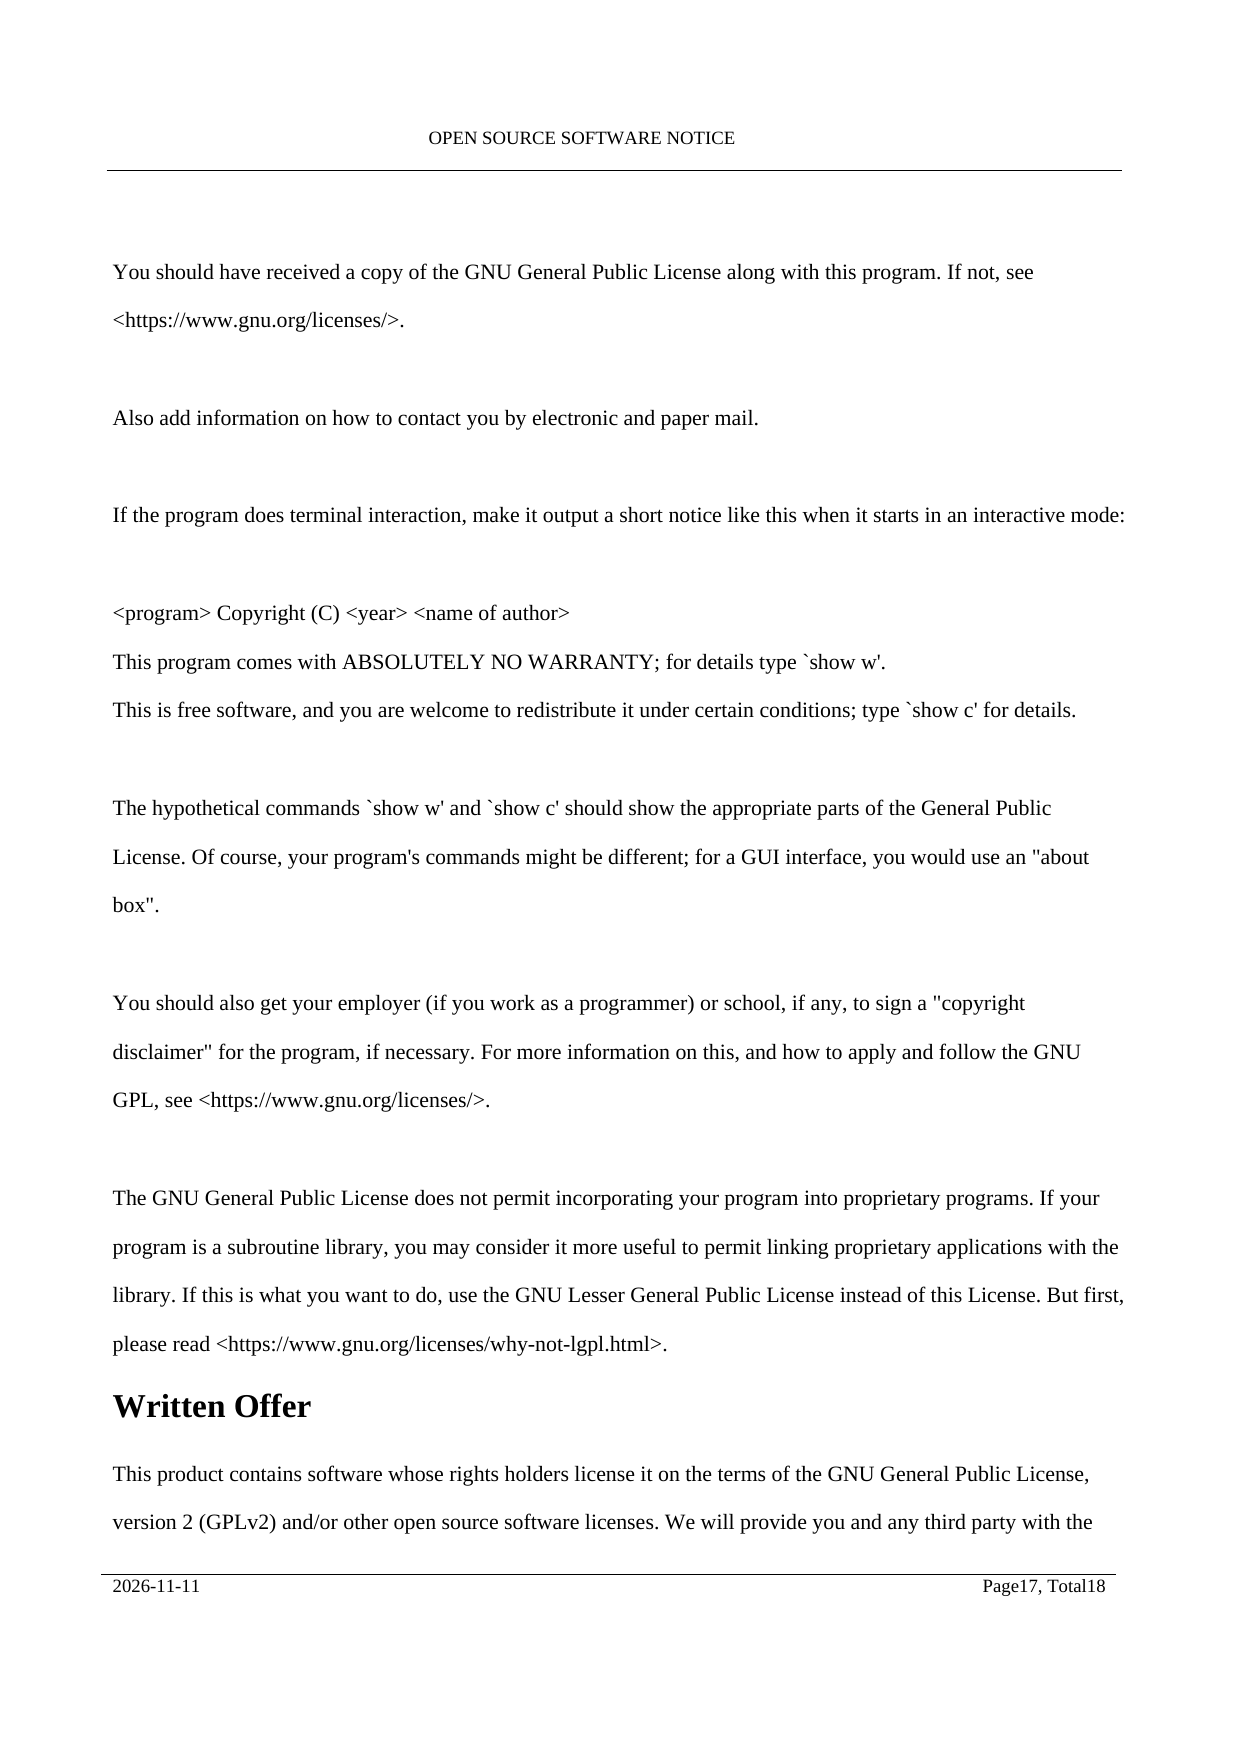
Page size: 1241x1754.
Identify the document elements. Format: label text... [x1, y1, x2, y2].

text Written Offer [112, 1373, 1128, 1438]
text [112, 206, 1128, 1360]
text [112, 1457, 1128, 1538]
